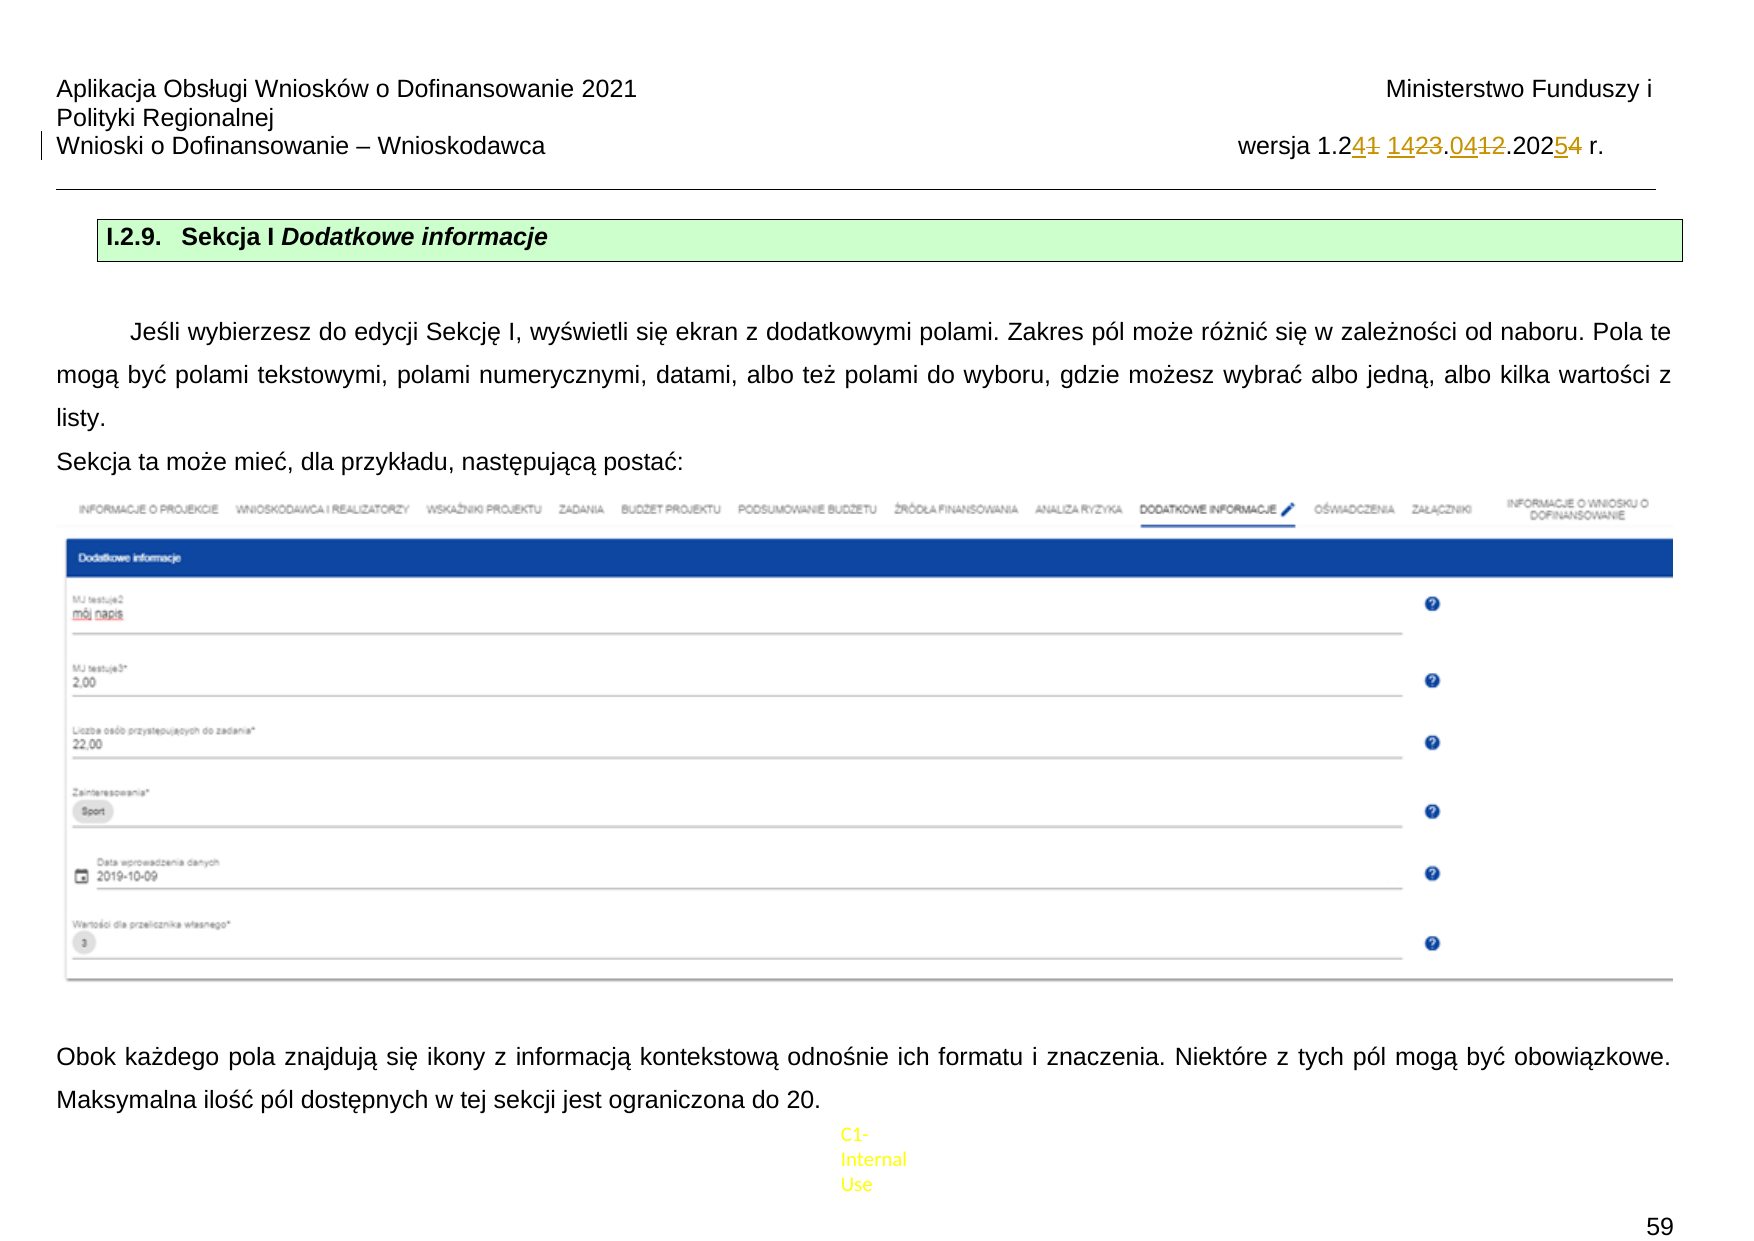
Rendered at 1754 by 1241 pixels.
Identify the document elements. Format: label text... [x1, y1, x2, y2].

text Sekcja ta może mieć, dla przykładu, następującą postać: [56, 446, 1674, 475]
text Obok każdego pola znajdują się ikony z informacją kontekstową odnośnie ich formatu i znaczenia. Niektóre z tych pól mogą być obowiązkowe. Maksymalna ilość pól dostępnych w tej sekcji jest ograniczona do 20. [56, 1042, 1674, 1114]
picture [56, 489, 1673, 985]
subtitle Sekcja I Dodatkowe informacje [98, 220, 1682, 261]
text Jeśli wybierzesz do edycji Sekcję I, wyświetli się ekran z dodatkowymi polami. Zakres pól może różnić się w zależności od naboru. Pola te mogą być polami tekstowymi, polami numerycznymi, datami, albo też polami do wyboru, gdzie możesz wybrać albo jedną, albo kilka wartości z listy. [56, 317, 1674, 432]
